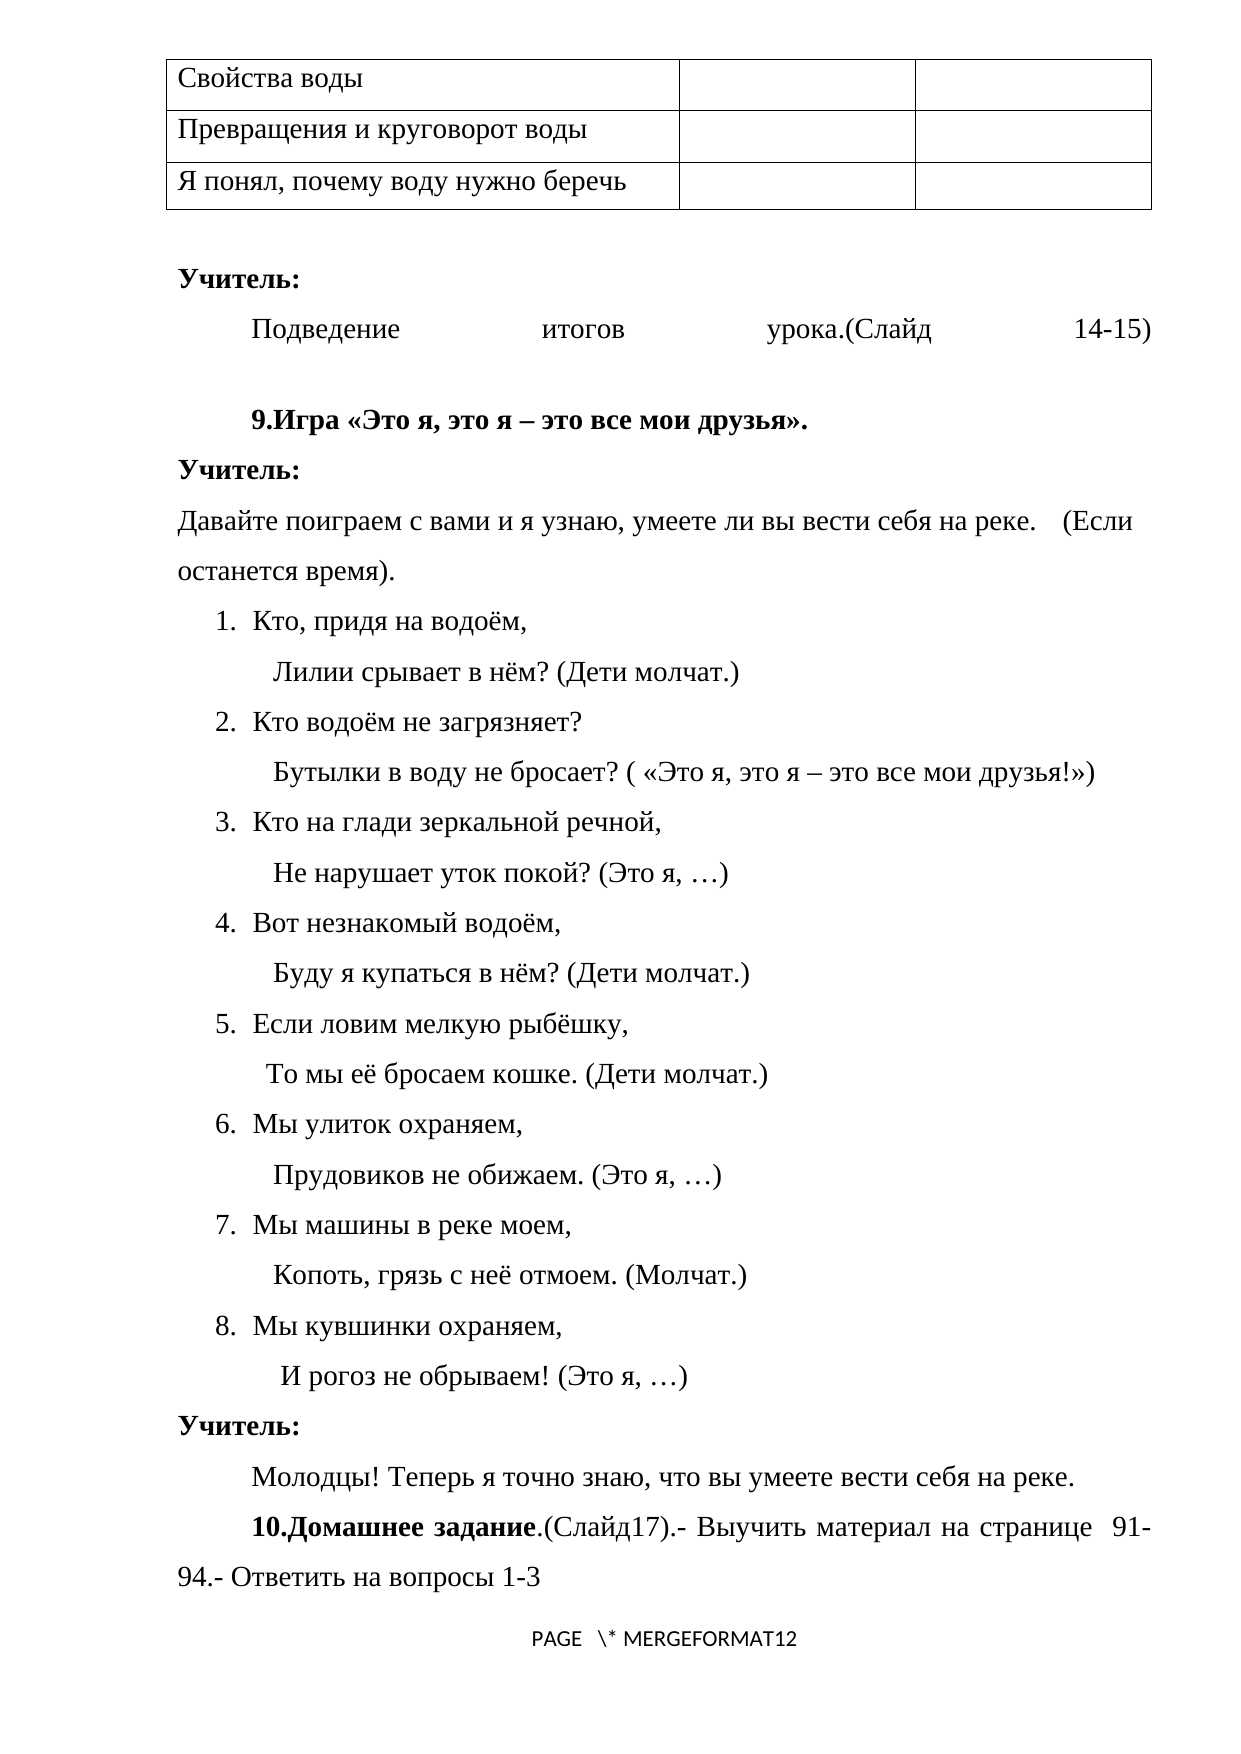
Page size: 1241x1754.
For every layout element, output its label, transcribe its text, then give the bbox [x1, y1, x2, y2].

list Если ловим мелкую рыбёшку, [215, 1006, 1152, 1039]
text Копоть, грязь с неё отмоем. (Молчат.) [177, 1257, 1152, 1291]
list Кто на глади зеркальной речной, [215, 804, 1152, 838]
text То мы её бросаем кошке. (Дети молчат.) [177, 1056, 1152, 1090]
table_cell Превращения и круговорот воды [167, 111, 679, 162]
table_cell [916, 60, 1151, 110]
text Бутылки в воду не бросает? ( «Это я, это я – это все мои друзья!») [177, 754, 1152, 788]
table_cell [680, 60, 915, 110]
text Молодцы! Теперь я точно знаю, что вы умеете вести себя на реке. [177, 1459, 1152, 1492]
table_cell [916, 163, 1151, 209]
text 10.Домашнее задание.(Слайд17).- Выучить материал на странице 91-94.- Ответить на вопросы 1-3 [177, 1509, 1152, 1593]
table_cell [680, 163, 915, 209]
list Кто, придя на водоём, [215, 603, 1152, 637]
table_cell [680, 111, 915, 162]
list Мы кувшинки охраняем, [215, 1308, 1152, 1341]
text Лилии срывает в нём? (Дети молчат.) [177, 654, 1152, 687]
text Не нарушает уток покой? (Это я, …) [177, 855, 1152, 888]
text И рогоз не обрываем! (Это я, …) [177, 1358, 1152, 1392]
text Учитель: [177, 452, 1152, 486]
text Учитель: [177, 261, 1152, 294]
list Вот незнакомый водоём, [215, 905, 1152, 939]
list Мы улиток охраняем, [215, 1106, 1152, 1140]
text Прудовиков не обижаем. (Это я, …) [177, 1157, 1152, 1190]
text Учитель: [177, 1408, 1152, 1442]
table_cell [916, 111, 1151, 162]
text Давайте поиграем с вами и я узнаю, умеете ли вы вести себя на реке. (Если останется время). [177, 503, 1152, 587]
table_cell Свойства воды [167, 60, 679, 110]
table_cell Я понял, почему воду нужно беречь [167, 163, 679, 209]
list Мы машины в реке моем, [215, 1207, 1152, 1241]
text Буду я купаться в нём? (Дети молчат.) [177, 956, 1152, 989]
list Кто водоём не загрязняет? [215, 704, 1152, 737]
text Подведение итогов урока.(Слайд 14-15) [177, 311, 1152, 388]
text 9.Игра «Это я, это я – это все мои друзья». [177, 402, 1152, 436]
